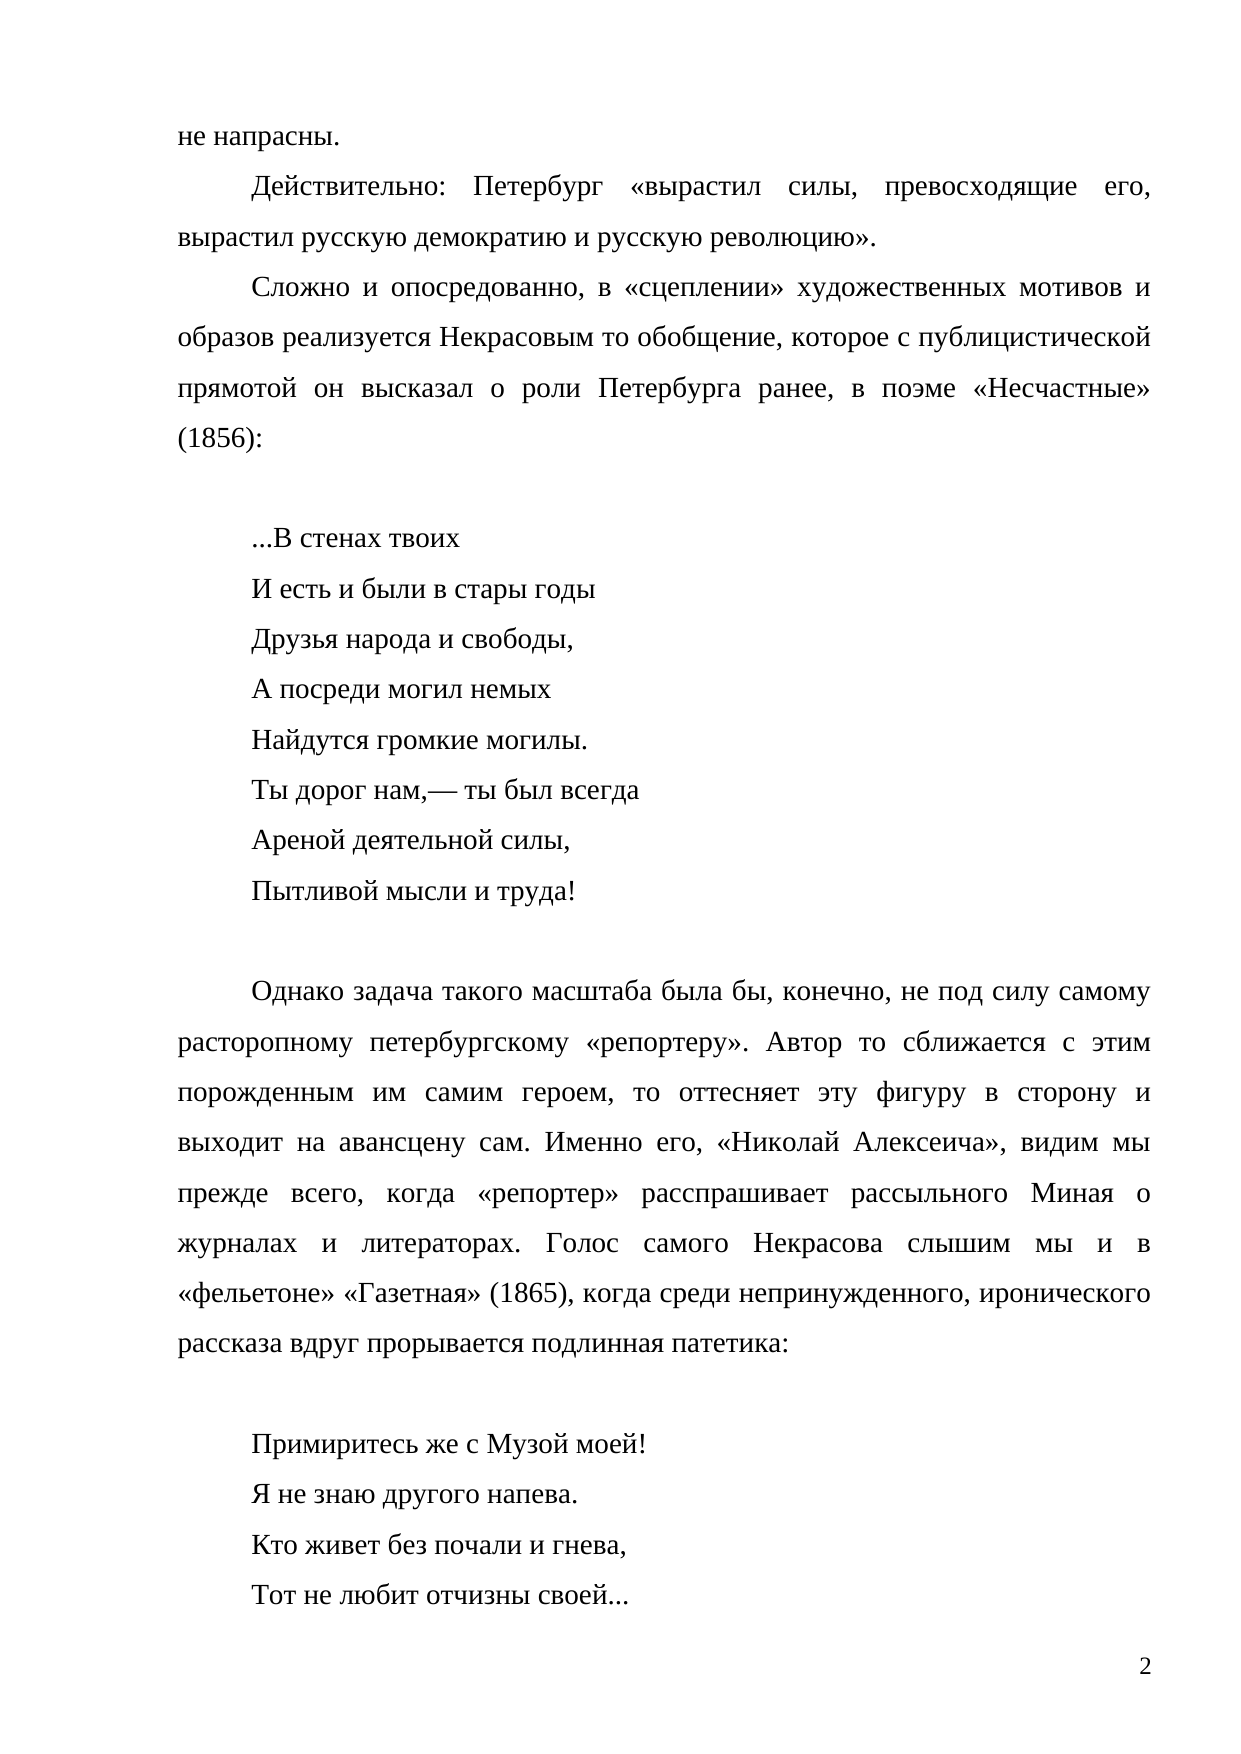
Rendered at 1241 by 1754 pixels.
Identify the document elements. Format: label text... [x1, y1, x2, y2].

text Друзья народа и свободы, [177, 621, 1152, 655]
text Действительно: Петербург «вырастил силы, превосходящие его, вырастил русскую демократию и русскую революцию». [177, 168, 1152, 252]
text Примиритесь же с Музой моей! [177, 1426, 1152, 1460]
text Ты дорог нам,— ты был всегда [177, 772, 1152, 806]
text ...В стенах твоих [177, 521, 1152, 554]
text Пытливой мысли и труда! [177, 873, 1152, 906]
text И есть и были в стары годы [177, 571, 1152, 604]
text Найдутся громкие могилы. [177, 722, 1152, 755]
text Ареной деятельной силы, [177, 822, 1152, 856]
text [177, 118, 1152, 152]
text Я не знаю другого напева. [177, 1477, 1152, 1510]
text Однако задача такого масштаба была бы, конечно, не под силу самому расторопному петербургскому «репортеру». Автор то сближается с этим порожденным им самим героем, то оттесняет эту фигуру в сторону и выходит на авансцену сам. Именно его, «Николай Алексеича», видим мы прежде всего, когда «репортер» расспрашивает рассыльного Миная о журналах и литераторах. Голос самого Некрасова слышим мы и в «фельетоне» «Газетная» (1865), когда среди непринужденного, иронического рассказа вдруг прорывается подлинная патетика: [177, 973, 1152, 1359]
text А посреди могил немых [177, 672, 1152, 705]
text Кто живет без почали и гнева, [177, 1527, 1152, 1560]
text Тот не любит отчизны своей... [177, 1577, 1152, 1611]
text Сложно и опосредованно, в «сцеплении» художественных мотивов и образов реализуется Некрасовым то обобщение, которое с публицистической прямотой он высказал о роли Петербурга ранее, в поэме «Несчастные» (1856): [177, 269, 1152, 453]
